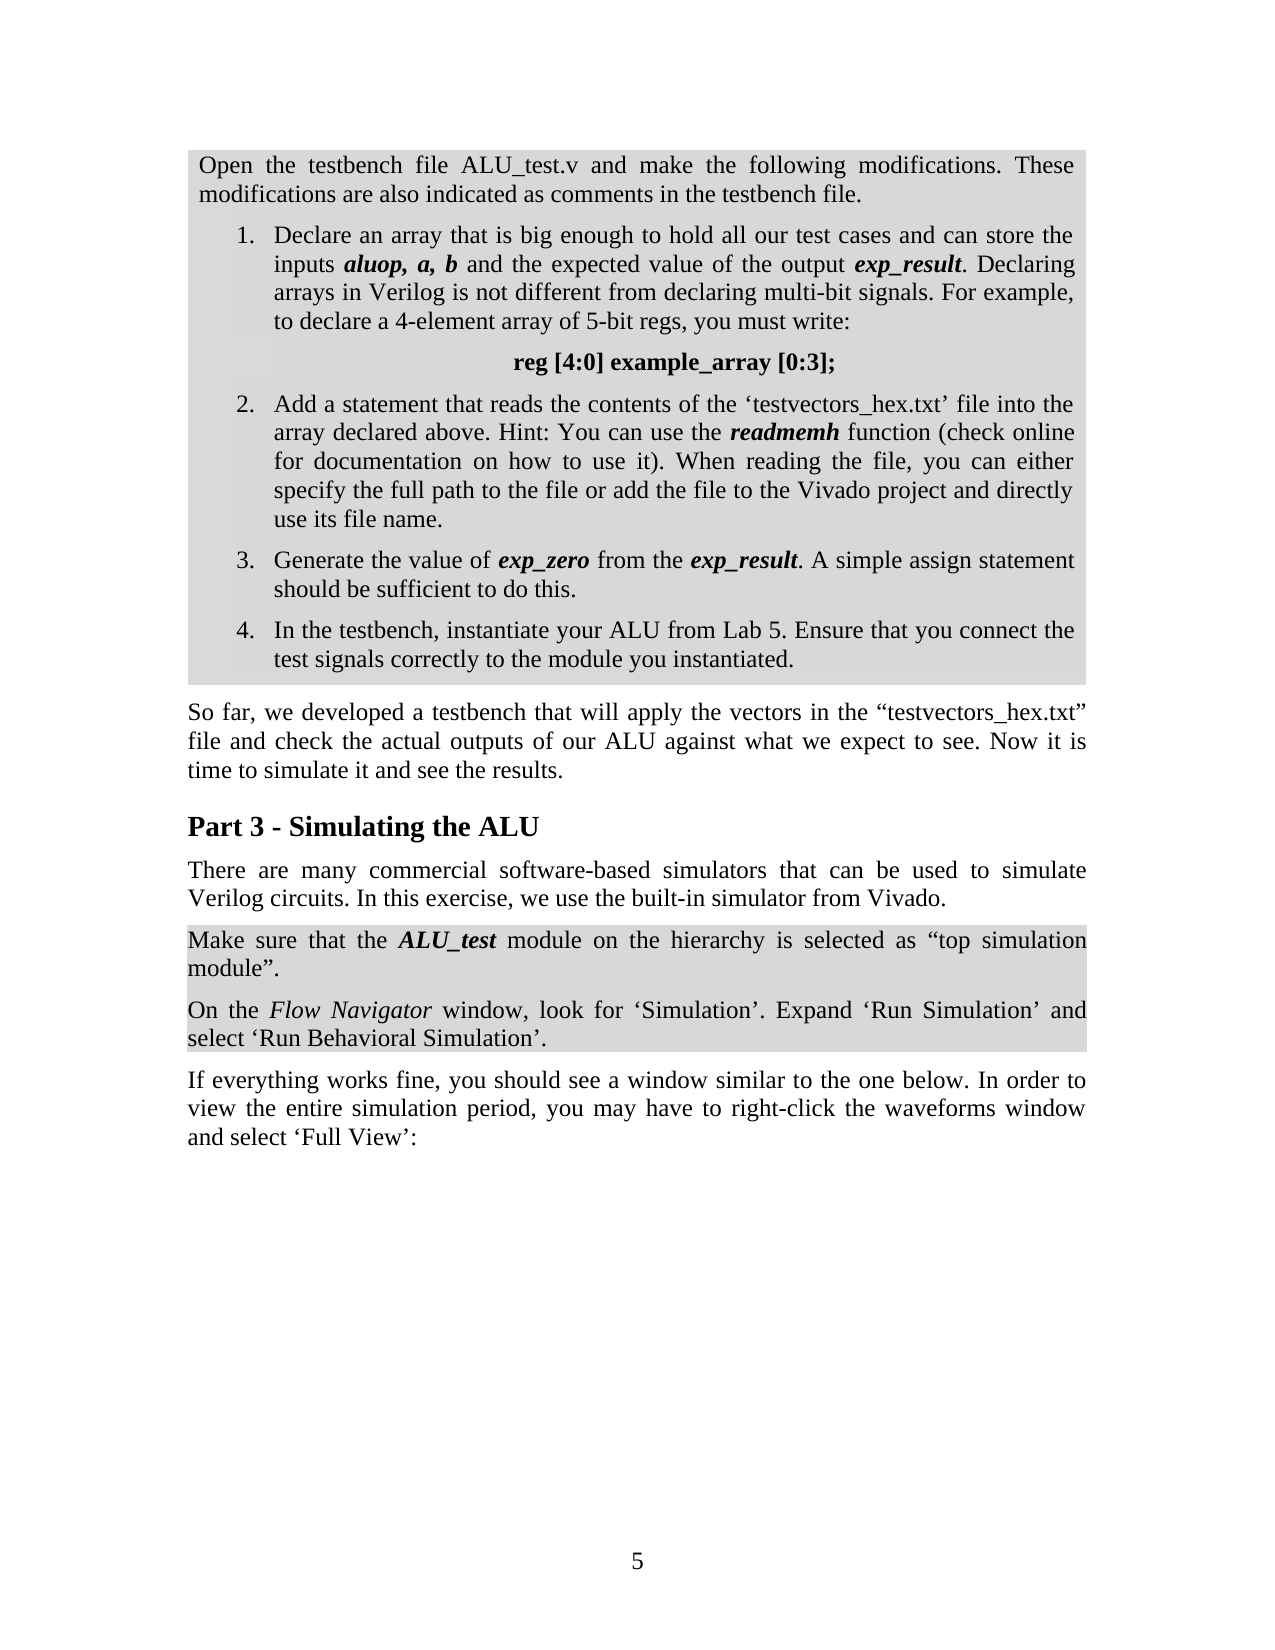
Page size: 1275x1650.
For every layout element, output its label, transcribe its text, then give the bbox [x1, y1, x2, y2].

text So far, we developed a testbench that will apply the vectors in the “testvectors_hex.txt” file and check the actual outputs of our ALU against what we expect to see. Now it is time to simulate it and see the results. [187, 697, 1087, 784]
table_header Open the testbench file ALU_test.v and make the following modifications. These modifications are also indicated as comments in the testbench file. Declare an array that is big enough to hold all our test cases and can store the inputs aluop, a, b and the expected value of the output exp_result. Declaring arrays in Verilog is not different from declaring multi-bit signals. For example, to declare a 4-element array of 5-bit regs, you must write: reg [4:0] example_array [0:3]; Add a statement that reads the contents of the ‘testvectors_hex.txt’ file into the array declared above. Hint: You can use the readmemh function (check online for documentation on how to use it). When reading the file, you can either specify the full path to the file or add the file to the Vivado project and directly use its file name. Generate the value of exp_zero from the exp_result. A simple assign statement should be sufficient to do this. In the testbench, instantiate your ALU from Lab 5. Ensure that you connect the test signals correctly to the module you instantiated. [188, 150, 1086, 685]
text If everything works fine, you should see a window similar to the one below. In order to view the entire simulation period, you may have to right-click the waveforms window and select ‘Full View’: [187, 1065, 1087, 1151]
text Make sure that the ALU_test module on the hierarchy is selected as “top simulation module”. [187, 925, 1087, 982]
text Part 3 - Simulating the ALU [187, 809, 1087, 842]
text There are many commercial software-based simulators that can be used to simulate Verilog circuits. In this exercise, we use the built-in simulator from Vivado. [187, 855, 1087, 912]
text On the Flow Navigator window, look for ‘Simulation’. Expand ‘Run Simulation’ and select ‘Run Behavioral Simulation’. [187, 995, 1087, 1052]
